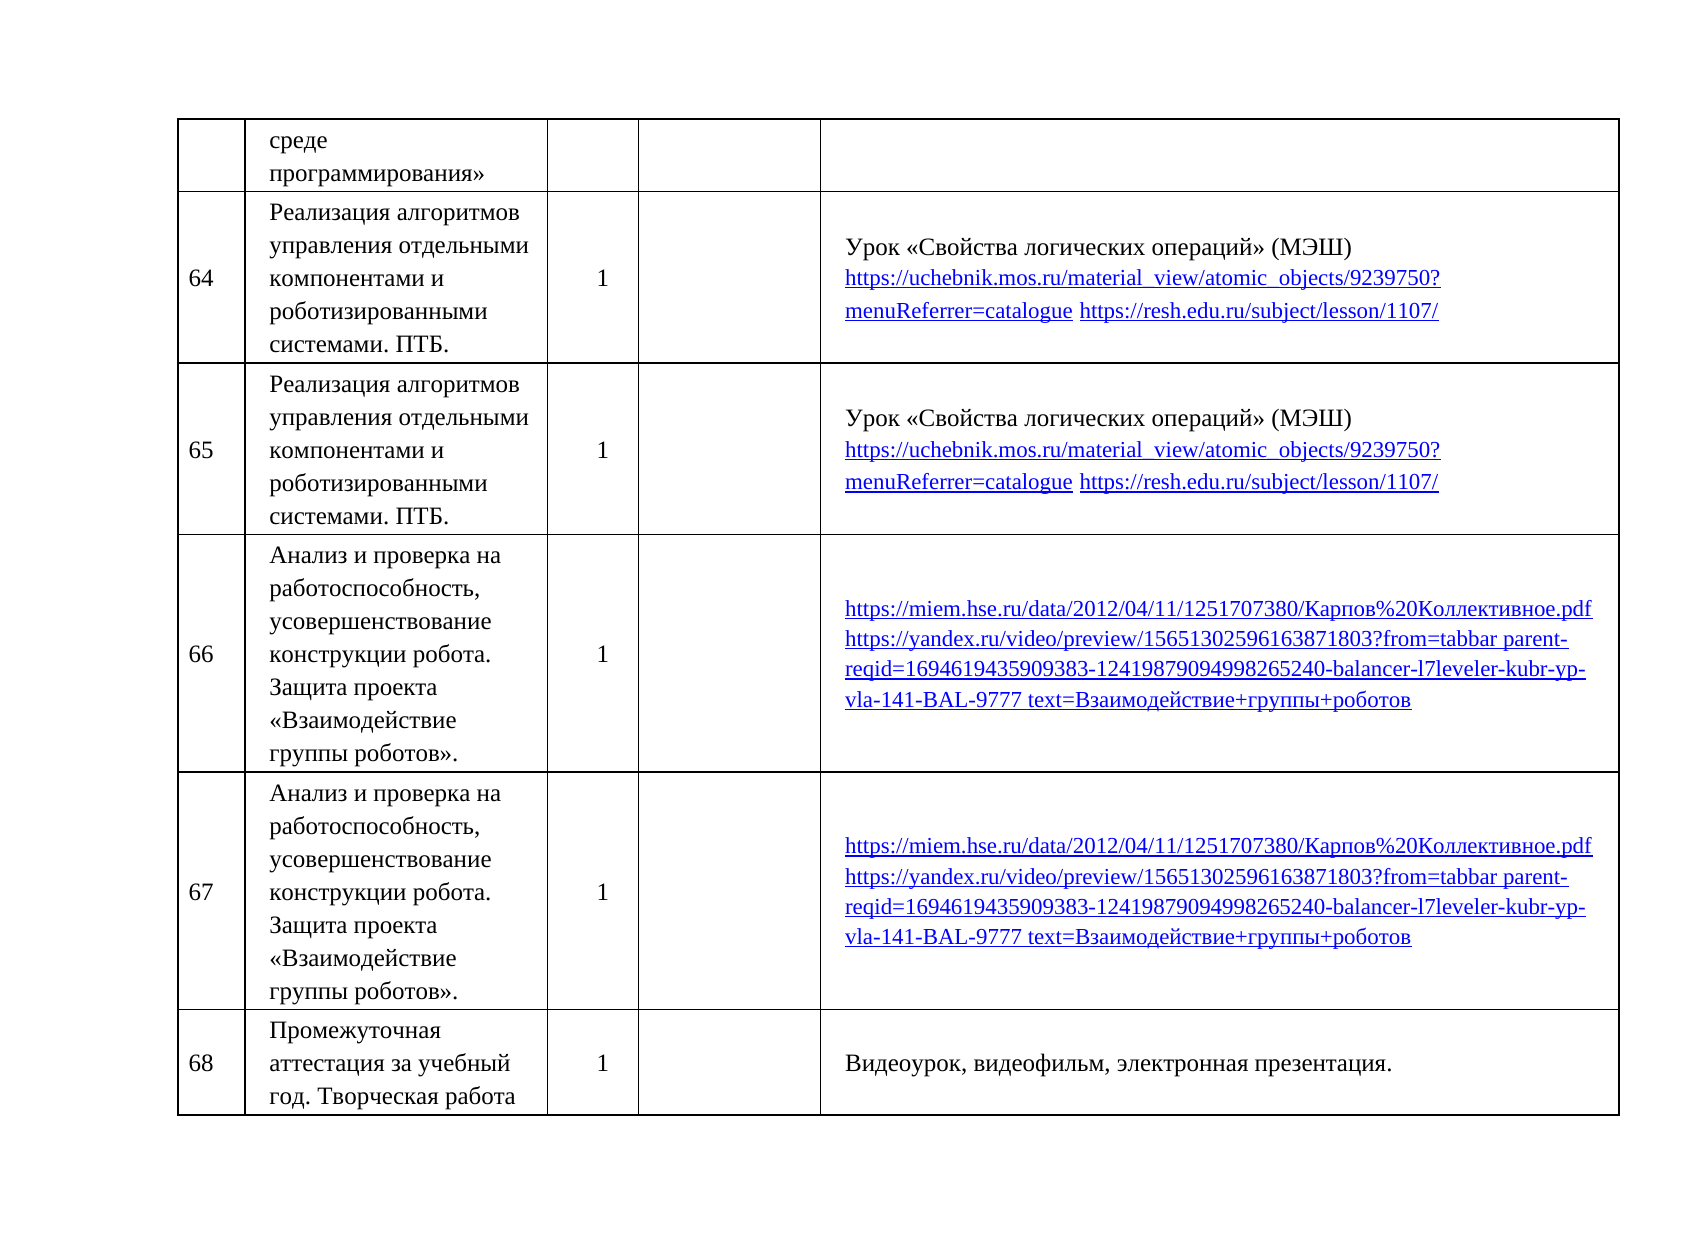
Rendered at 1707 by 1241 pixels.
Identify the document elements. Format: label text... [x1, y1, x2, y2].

table_cell 66 [179, 535, 244, 771]
table_cell Анализ и проверка на работоспособность, усовершенствование конструкции робота. Защита проекта «Взаимодействие группы роботов». [246, 535, 547, 771]
table_cell [639, 120, 820, 191]
table_cell [639, 1010, 820, 1114]
table_cell Реализация алгоритмов управления отдельными компонентами и роботизированными системами. ПТБ. [246, 364, 547, 533]
table_cell 68 [179, 1010, 244, 1114]
table_cell Анализ и проверка на работоспособность, усовершенствование конструкции робота. Защита проекта «Взаимодействие группы роботов». [246, 773, 547, 1008]
table_cell [639, 192, 820, 362]
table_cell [246, 120, 547, 191]
table_cell https://miem.hse.ru/data/2012/04/11/1251707380/Карпов%20Коллективное.pdf https://yandex.ru/video/preview/15651302596163871803?from=tabbar parent-reqid=1694619435909383-12419879094998265240-balancer-l7leveler-kubr-yp-vla-141-BAL-9777 text=Взаимодействие+группы+роботов [821, 773, 1618, 1008]
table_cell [821, 120, 1618, 191]
table_cell Реализация алгоритмов управления отдельными компонентами и роботизированными системами. ПТБ. [246, 192, 547, 362]
table_cell 67 [179, 773, 244, 1008]
table_cell 63 [179, 120, 244, 191]
table_cell Промежуточная аттестация за учебный год. Творческая работа [246, 1010, 547, 1114]
table_cell 64 [179, 192, 244, 362]
table_cell 1 [548, 535, 638, 771]
table_cell 1 [548, 192, 638, 362]
table_cell Урок «Свойства логических операций» (МЭШ) https://uchebnik.mos.ru/material_view/atomic_objects/9239750?menuReferrer=catalogue https://resh.edu.ru/subject/lesson/1107/ [821, 192, 1618, 362]
table_cell 1 [548, 120, 638, 191]
table_cell Видеоурок, видеофильм, электронная презентация. [821, 1010, 1618, 1114]
table_cell [639, 773, 820, 1008]
table_cell [639, 535, 820, 771]
table_cell [639, 364, 820, 533]
table_cell 1 [548, 773, 638, 1008]
table_cell Урок «Свойства логических операций» (МЭШ) https://uchebnik.mos.ru/material_view/atomic_objects/9239750?menuReferrer=catalogue https://resh.edu.ru/subject/lesson/1107/ [821, 364, 1618, 533]
table_cell 65 [179, 364, 244, 533]
table_cell https://miem.hse.ru/data/2012/04/11/1251707380/Карпов%20Коллективное.pdf https://yandex.ru/video/preview/15651302596163871803?from=tabbar parent-reqid=1694619435909383-12419879094998265240-balancer-l7leveler-kubr-yp-vla-141-BAL-9777 text=Взаимодействие+группы+роботов [821, 535, 1618, 771]
table_cell 1 [548, 364, 638, 533]
table_cell 1 [548, 1010, 638, 1114]
